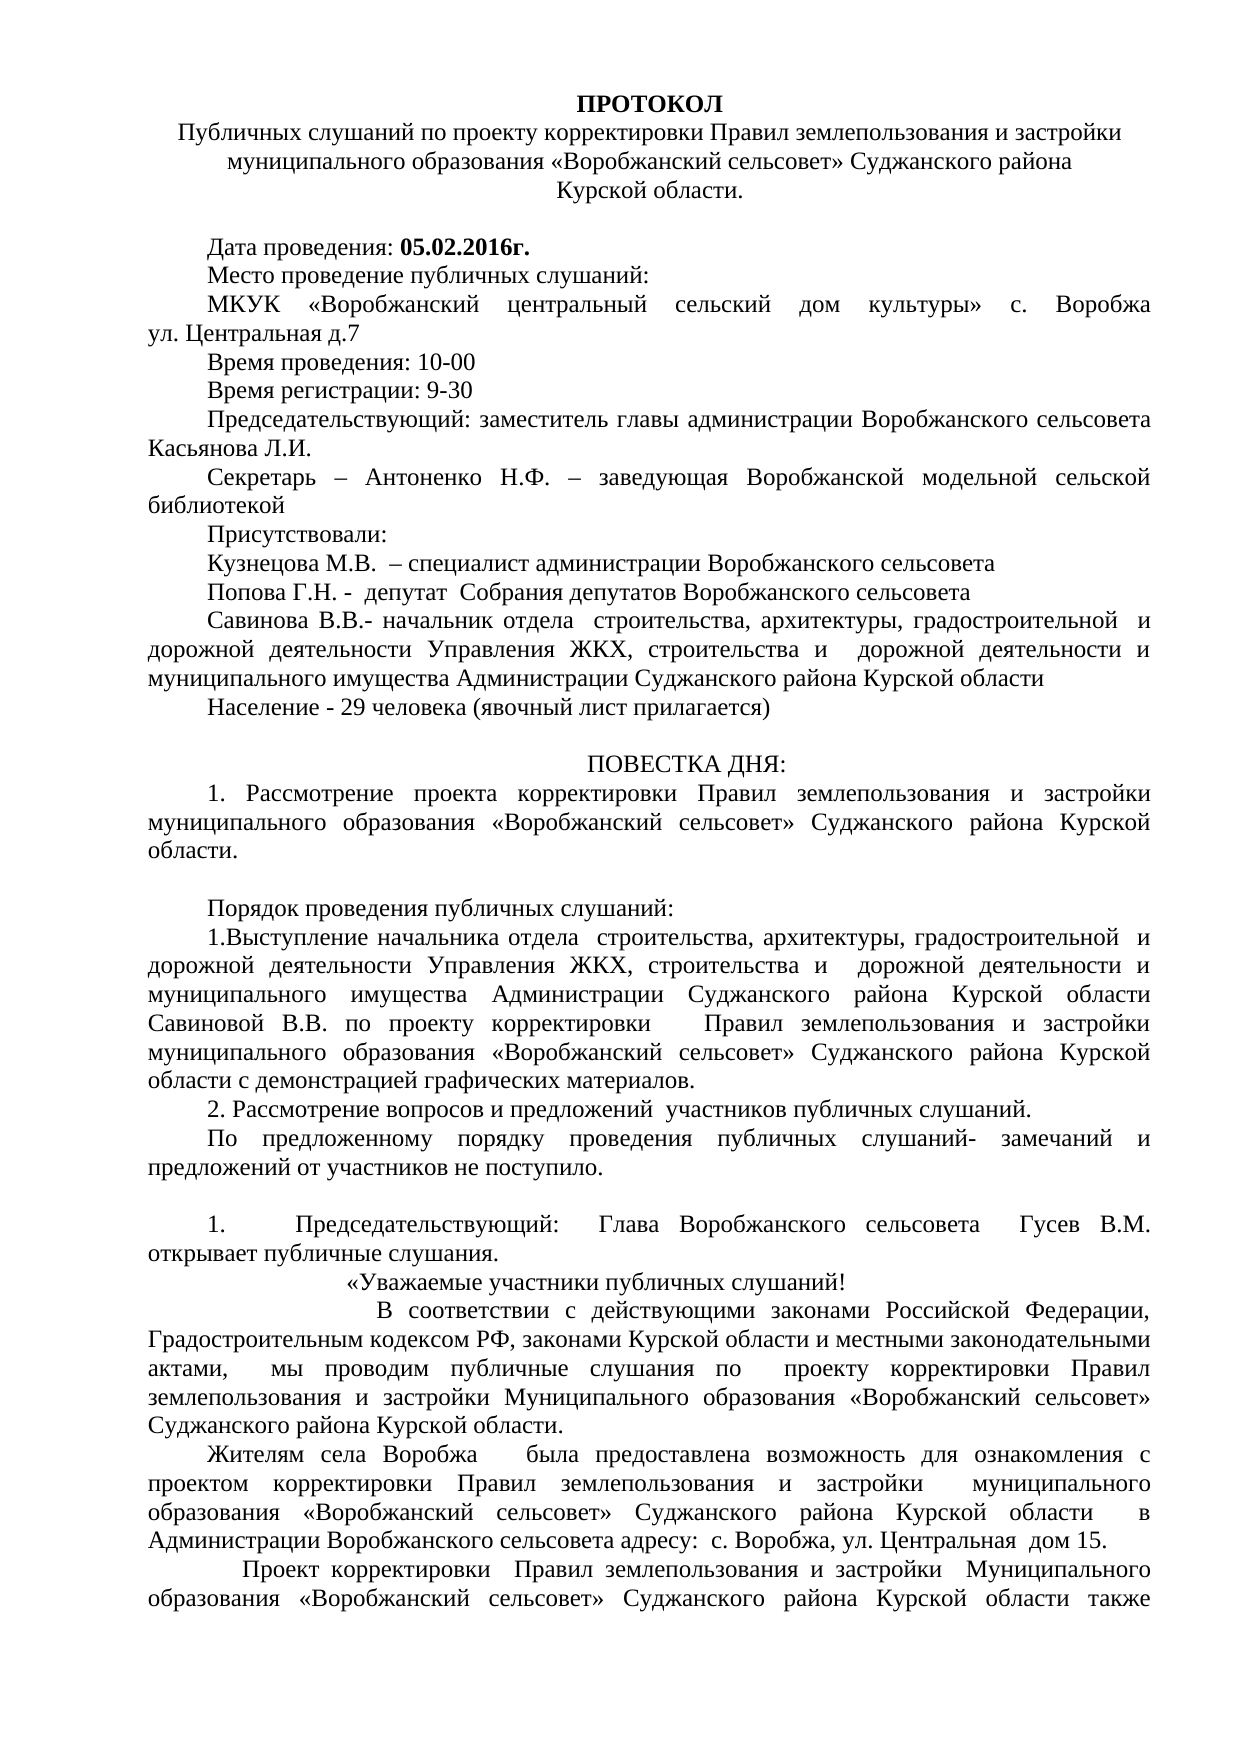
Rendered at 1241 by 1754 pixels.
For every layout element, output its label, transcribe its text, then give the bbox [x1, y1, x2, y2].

text Попова Г.Н. - депутат Собрания депутатов Воробжанского сельсовета [148, 577, 1152, 605]
text Дата проведения: 05.02.2016г. [148, 232, 1152, 260]
text Председательствующий: заместитель главы администрации Воробжанского сельсовета Касьянова Л.И. [148, 404, 1152, 462]
text По предложенному порядку проведения публичных слушаний- замечаний и предложений от участников не поступило. [148, 1123, 1152, 1180]
text Время регистрации: 9-30 [148, 375, 1152, 404]
text Жителям села Воробжа была предоставлена возможность для ознакомления с проектом корректировки Правил землепользования и застройки муниципального образования «Воробжанский сельсовет» Суджанского района Курской области в Администрации Воробжанского сельсовета адресу: с. Воробжа, ул. Центральная дом 15. [148, 1439, 1152, 1554]
text 1.Выступление начальника отдела строительства, архитектуры, градостроительной и дорожной деятельности Управления ЖКХ, строительства и дорожной деятельности и муниципального имущества Администрации Суджанского района Курской области Савиновой В.В. по проекту корректировки Правил землепользования и застройки муниципального образования «Воробжанский сельсовет» Суджанского района Курской области с демонстрацией графических материалов. [148, 922, 1152, 1094]
text Место проведение публичных слушаний: [148, 260, 1152, 289]
text Порядок проведения публичных слушаний: [148, 893, 1152, 922]
text 2. Рассмотрение вопросов и предложений участников публичных слушаний. [148, 1094, 1152, 1123]
text Присутствовали: [148, 519, 1152, 548]
text Савинова В.В.- начальник отдела строительства, архитектуры, градостроительной и дорожной деятельности Управления ЖКХ, строительства и дорожной деятельности и муниципального имущества Администрации Суджанского района Курской области [148, 605, 1152, 692]
text МКУК «Воробжанский центральный сельский дом культуры» с. Воробжа ул. Центральная д.7 [148, 289, 1152, 347]
list Председательствующий: Глава Воробжанского сельсовета Гусев В.М. открывает публичные слушания. [148, 1209, 1152, 1267]
text ПОВЕСТКА ДНЯ: [148, 749, 1152, 778]
text ПРОТОКОЛ [148, 89, 1152, 117]
text В соответствии с действующими законами Российской Федерации, Градостроительным кодексом РФ, законами Курской области и местными законодательными актами, мы проводим публичные слушания по проекту корректировки Правил землепользования и застройки Муниципального образования «Воробжанский сельсовет» Суджанского района Курской области. [148, 1295, 1152, 1439]
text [148, 1554, 1152, 1612]
text Публичных слушаний по проекту корректировки Правил землепользования и застройки муниципального образования «Воробжанский сельсовет» Суджанского района Курской области. [148, 117, 1152, 204]
text Время проведения: 10-00 [148, 347, 1152, 375]
text 1. Рассмотрение проекта корректировки Правил землепользования и застройки муниципального образования «Воробжанский сельсовет» Суджанского района Курской области. [148, 778, 1152, 864]
text Население - 29 человека (явочный лист прилагается) [148, 692, 1152, 720]
text Секретарь – Антоненко Н.Ф. – заведующая Воробжанской модельной сельской библиотекой [148, 462, 1152, 519]
text Кузнецова М.В. – специалист администрации Воробжанского сельсовета [148, 548, 1152, 577]
text «Уважаемые участники публичных слушаний! [148, 1267, 1152, 1295]
